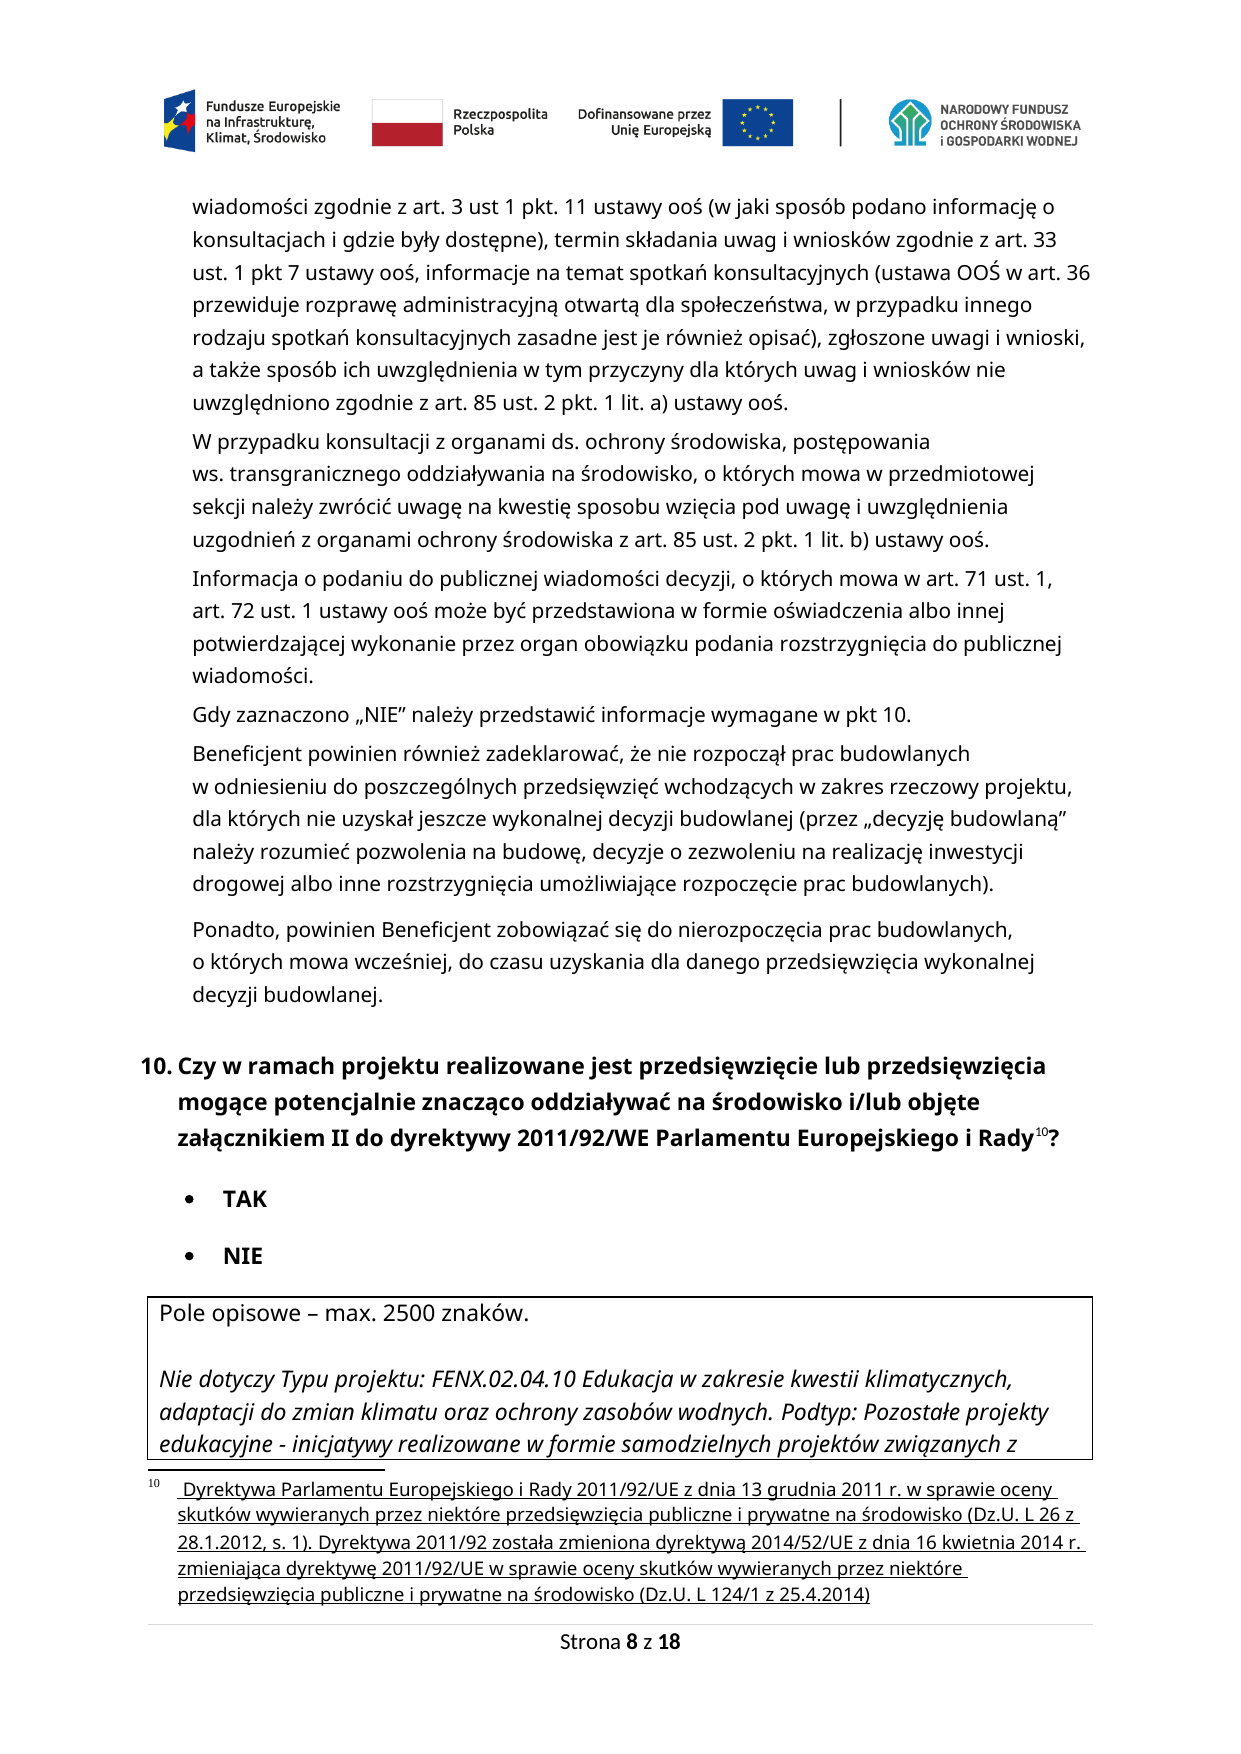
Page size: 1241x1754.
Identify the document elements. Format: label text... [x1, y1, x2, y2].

text W przypadku konsultacji z organami ds. ochrony środowiska, postępowania ws. transgranicznego oddziaływania na środowisko, o których mowa w przedmiotowej sekcji należy zwrócić uwagę na kwestię sposobu wzięcia pod uwagę i uwzględnienia uzgodnień z organami ochrony środowiska z art. 85 ust. 2 pkt. 1 lit. b) ustawy ooś. [192, 427, 1093, 553]
list TAK [185, 1183, 1093, 1214]
text Informacja o podaniu do publicznej wiadomości decyzji, o których mowa w art. 71 ust. 1, art. 72 ust. 1 ustawy ooś może być przedstawiona w formie oświadczenia albo innej potwierdzającej wykonanie przez organ obowiązku podania rozstrzygnięcia do publicznej wiadomości. [192, 564, 1093, 690]
picture [147, 73, 1093, 168]
list Czy w ramach projektu realizowane jest przedsięwzięcie lub przedsięwzięcia mogące potencjalnie znacząco oddziaływać na środowisko i/lub objęte załącznikiem II do dyrektywy 2011/92/WE Parlamentu Europejskiego i Rady? [140, 1050, 1093, 1153]
text Ponadto, powinien Beneficjent zobowiązać się do nierozpoczęcia prac budowlanych, o których mowa wcześniej, do czasu uzyskania dla danego przedsięwzięcia wykonalnej decyzji budowlanej. [192, 915, 1093, 1008]
list NIE [185, 1239, 1093, 1271]
text Gdy zaznaczono „NIE” należy przedstawić informacje wymagane w pkt 10. [192, 700, 1093, 729]
text Beneficjent powinien również zadeklarować, że nie rozpoczął prac budowlanych w odniesieniu do poszczególnych przedsięwzięć wchodzących w zakres rzeczowy projektu, dla których nie uzyskał jeszcze wykonalnej decyzji budowlanej (przez „decyzję budowlaną” należy rozumieć pozwolenia na budowę, decyzje o zezwoleniu na realizację inwestycji drogowej albo inne rozstrzygnięcia umożliwiające rozpoczęcie prac budowlanych). [192, 739, 1093, 898]
